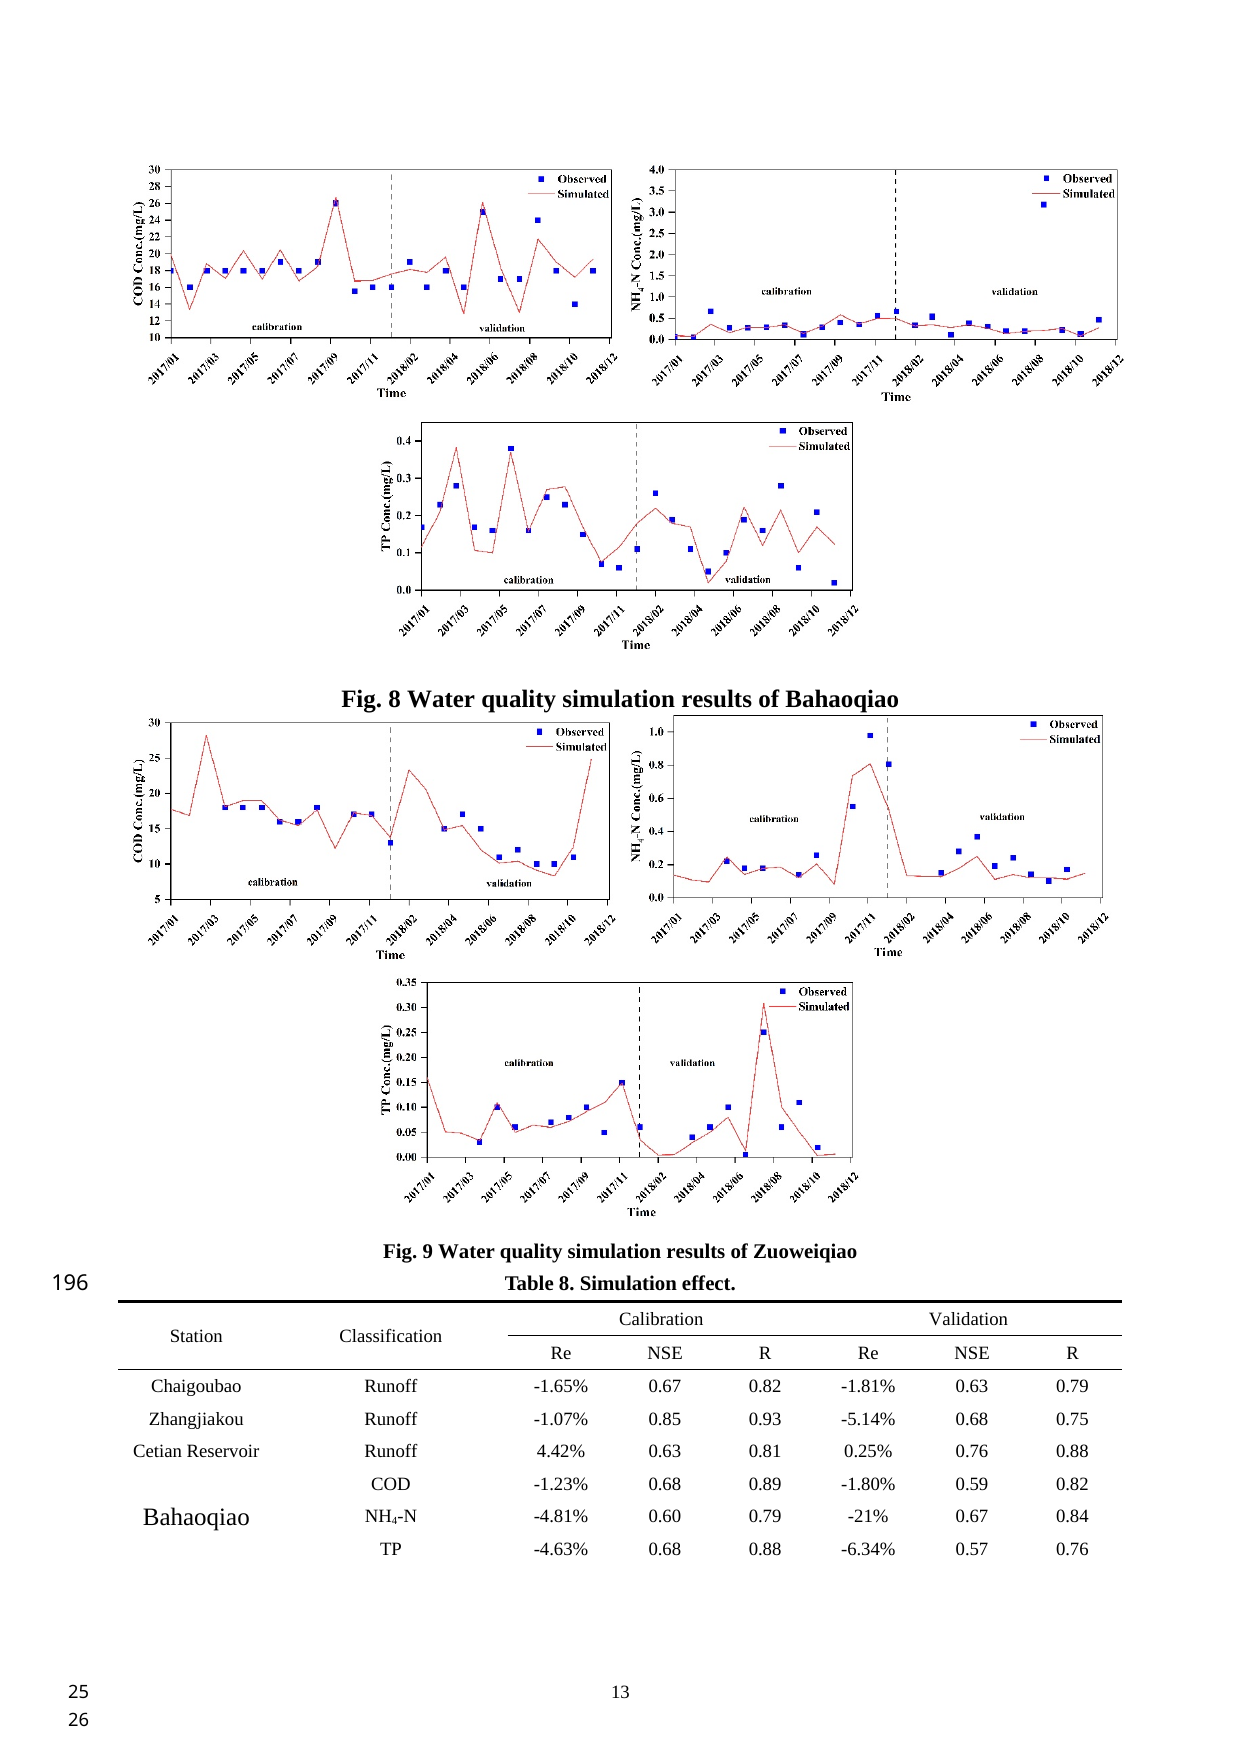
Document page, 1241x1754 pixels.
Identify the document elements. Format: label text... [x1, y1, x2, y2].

table_cell [118, 975, 1122, 1234]
table_cell Runoff [274, 1435, 507, 1467]
table_cell 0.84 [1022, 1500, 1122, 1532]
table_cell -1.65% [508, 1370, 614, 1402]
text Table 8. Simulation effect. [118, 1267, 1122, 1299]
table_cell [118, 422, 1122, 682]
picture [627, 714, 1113, 960]
table_cell Runoff [274, 1402, 507, 1435]
table_cell [616, 715, 1122, 974]
table_cell Re [508, 1336, 614, 1369]
table_cell 0.89 [715, 1467, 814, 1500]
table_cell Bahaoqiao [118, 1467, 274, 1565]
table_header [118, 162, 616, 422]
table_cell 0.67 [921, 1500, 1022, 1532]
table_cell -1.07% [508, 1402, 614, 1435]
table_cell R [1022, 1336, 1122, 1369]
table_cell NH4-N [274, 1500, 507, 1532]
table_cell 0.88 [1022, 1435, 1122, 1467]
table_cell -4.81% [508, 1500, 614, 1532]
table_cell Runoff [274, 1370, 507, 1402]
table_cell [118, 715, 616, 974]
picture [129, 714, 620, 963]
table_cell 0.57 [921, 1532, 1022, 1565]
table_cell 0.68 [921, 1402, 1022, 1435]
table_cell 0.76 [1022, 1532, 1122, 1565]
table_cell -1.23% [508, 1467, 614, 1500]
table_cell TP [274, 1532, 507, 1565]
picture [627, 162, 1128, 405]
table_cell 0.81 [715, 1435, 814, 1467]
table_cell -6.34% [815, 1532, 921, 1565]
table_cell -4.63% [508, 1532, 614, 1565]
table_header Validation [815, 1303, 1122, 1335]
table_cell 4.42% [508, 1435, 614, 1467]
table_cell 0.68 [614, 1467, 715, 1500]
table_cell 0.79 [715, 1500, 814, 1532]
table_cell 0.67 [614, 1370, 715, 1402]
table_cell 0.63 [921, 1370, 1022, 1402]
table_cell 0.82 [715, 1370, 814, 1402]
table_cell R [715, 1336, 814, 1369]
table_cell NSE [614, 1336, 715, 1369]
table_cell -5.14% [815, 1402, 921, 1435]
picture [129, 162, 622, 401]
table_cell 0.75 [1022, 1402, 1122, 1435]
table_cell -21% [815, 1500, 921, 1532]
picture [377, 422, 863, 653]
table_cell -1.80% [815, 1467, 921, 1500]
table_cell 0.60 [614, 1500, 715, 1532]
picture [377, 974, 863, 1220]
table_cell 0.25% [815, 1435, 921, 1467]
table_cell Cetian Reservoir [118, 1435, 274, 1467]
table_cell 0.93 [715, 1402, 814, 1435]
table_cell COD [274, 1467, 507, 1500]
table_cell 0.88 [715, 1532, 814, 1565]
table_cell 0.59 [921, 1467, 1022, 1500]
table_header Classification [274, 1303, 507, 1369]
table_cell 0.79 [1022, 1370, 1122, 1402]
table_cell 0.85 [614, 1402, 715, 1435]
table_header Station [118, 1303, 274, 1369]
table_cell 0.68 [614, 1532, 715, 1565]
table_cell Fig. 8 Water quality simulation results of Bahaoqiao [118, 682, 1122, 714]
table_cell Zhangjiakou [118, 1402, 274, 1435]
table_cell Re [815, 1336, 921, 1369]
table_cell 0.63 [614, 1435, 715, 1467]
table_cell 0.76 [921, 1435, 1022, 1467]
table_cell Chaigoubao [118, 1370, 274, 1402]
table_cell NSE [921, 1336, 1022, 1369]
table_cell Fig. 9 Water quality simulation results of Zuoweiqiao [118, 1235, 1122, 1267]
table_header [616, 162, 1122, 422]
table_cell -1.81% [815, 1370, 921, 1402]
table_cell 0.82 [1022, 1467, 1122, 1500]
table_header Calibration [508, 1303, 814, 1335]
